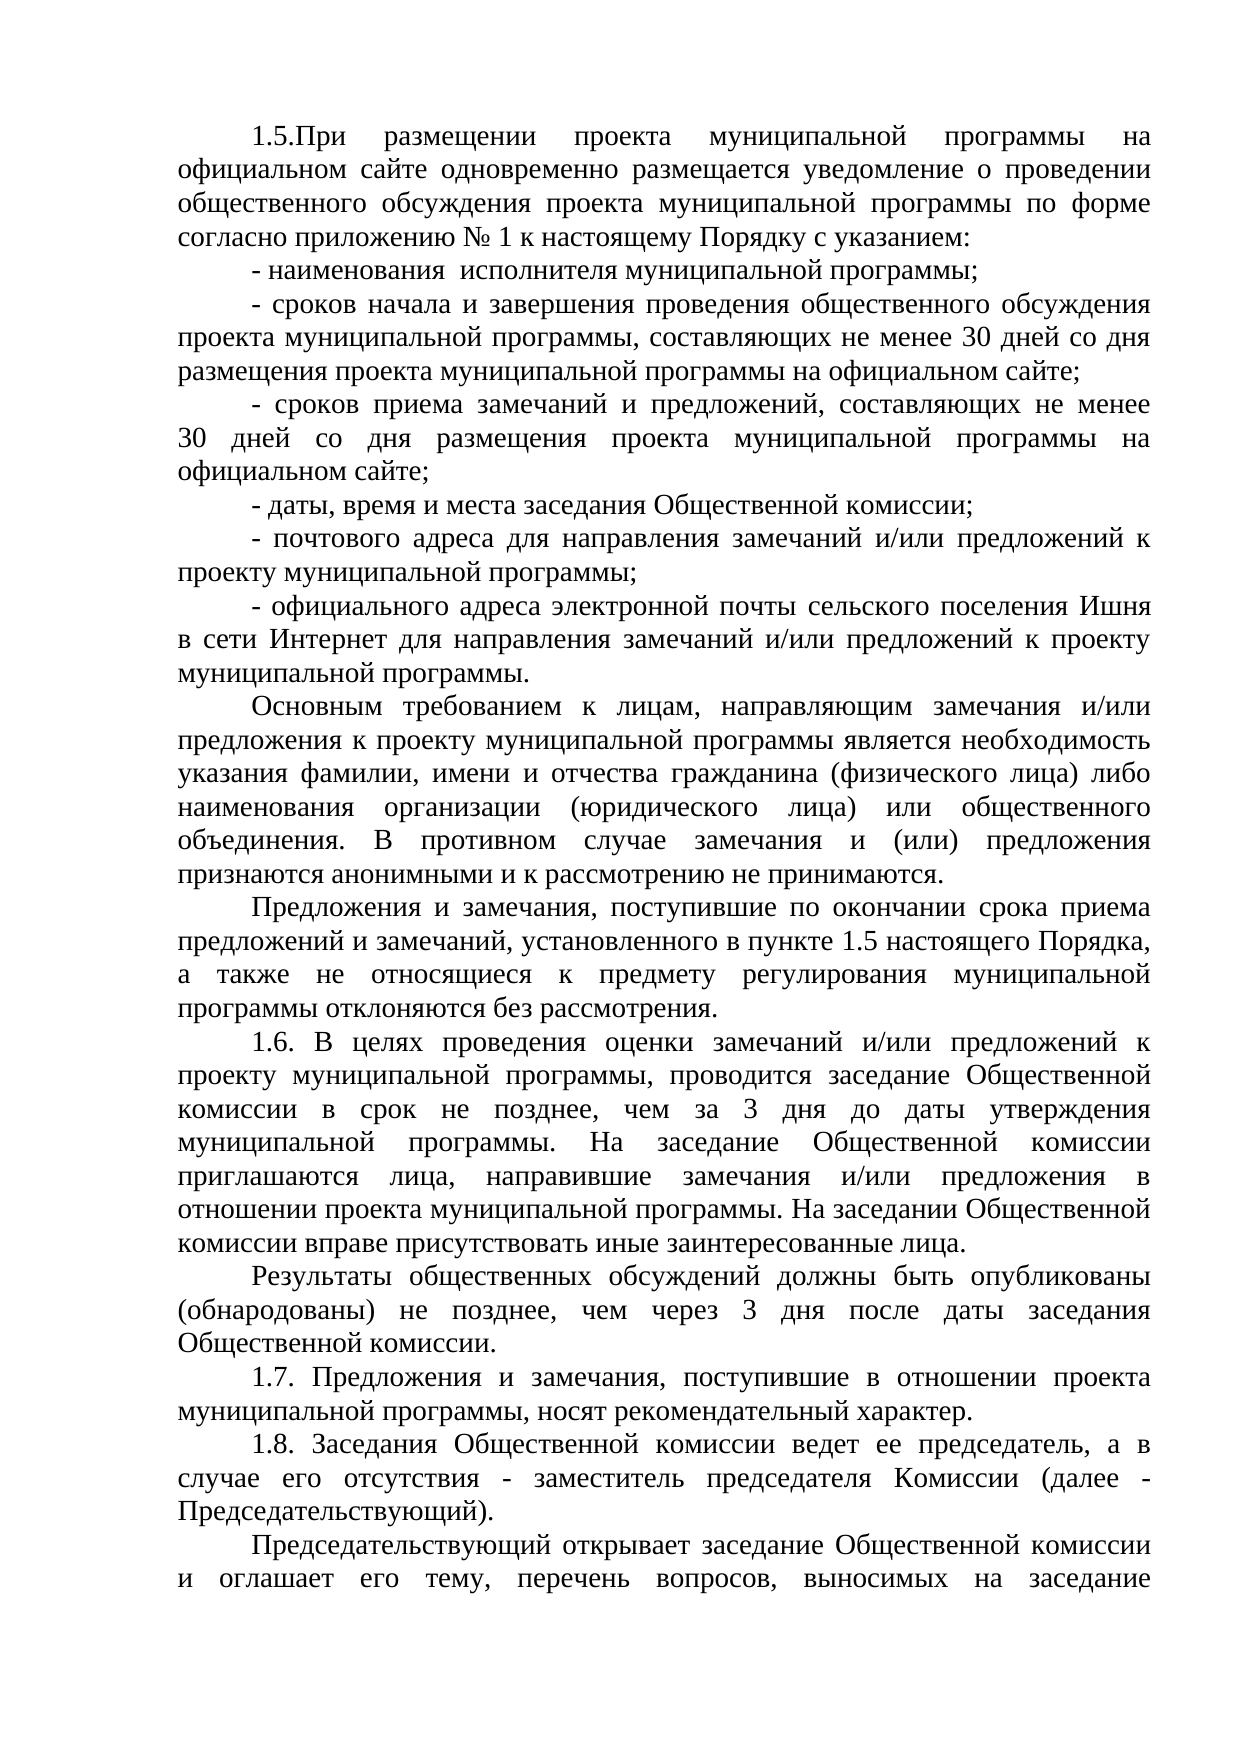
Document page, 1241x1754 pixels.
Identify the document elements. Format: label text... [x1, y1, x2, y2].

text - сроков начала и завершения проведения общественного обсуждения проекта муниципальной программы, составляющих не менее 30 дней со дня размещения проекта муниципальной программы на официальном сайте; [177, 286, 1152, 386]
text 1.6. В целях проведения оценки замечаний и/или предложений к проекту муниципальной программы, проводится заседание Общественной комиссии в срок не позднее, чем за 3 дня до даты утверждения муниципальной программы. На заседание Общественной комиссии приглашаются лица, направившие замечания и/или предложения в отношении проекта муниципальной программы. На заседании Общественной комиссии вправе присутствовать иные заинтересованные лица. [177, 1024, 1152, 1258]
text Основным требованием к лицам, направляющим замечания и/или предложения к проекту муниципальной программы является необходимость указания фамилии, имени и отчества гражданина (физического лица) либо наименования организации (юридического лица) или общественного объединения. В противном случае замечания и (или) предложения признаются анонимными и к рассмотрению не принимаются. [177, 688, 1152, 889]
text 1.7. Предложения и замечания, поступившие в отношении проекта муниципальной программы, носят рекомендательный характер. [177, 1359, 1152, 1426]
text - наименования исполнителя муниципальной программы; [177, 252, 1152, 286]
text - сроков приема замечаний и предложений, составляющих не менее 30 дней со дня размещения проекта муниципальной программы на официальном сайте; [177, 386, 1152, 487]
text Предложения и замечания, поступившие по окончании срока приема предложений и замечаний, установленного в пункте 1.5 настоящего Порядка, а также не относящиеся к предмету регулирования муниципальной программы отклоняются без рассмотрения. [177, 889, 1152, 1024]
text - официального адреса электронной почты сельского поселения Ишня в сети Интернет для направления замечаний и/или предложений к проекту муниципальной программы. [177, 588, 1152, 688]
text 1.5.При размещении проекта муниципальной программы на официальном сайте одновременно размещается уведомление о проведении общественного обсуждения проекта муниципальной программы по форме согласно приложению № 1 к настоящему Порядку с указанием: [177, 118, 1152, 252]
text - даты, время и места заседания Общественной комиссии; [177, 487, 1152, 521]
text 1.8. Заседания Общественной комиссии ведет ее председатель, а в случае его отсутствия - заместитель председателя Комиссии (далее - Председательствующий). [177, 1426, 1152, 1527]
text Результаты общественных обсуждений должны быть опубликованы (обнародованы) не позднее, чем через 3 дня после даты заседания Общественной комиссии. [177, 1258, 1152, 1359]
text - почтового адреса для направления замечаний и/или предложений к проекту муниципальной программы; [177, 521, 1152, 588]
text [177, 1527, 1152, 1594]
